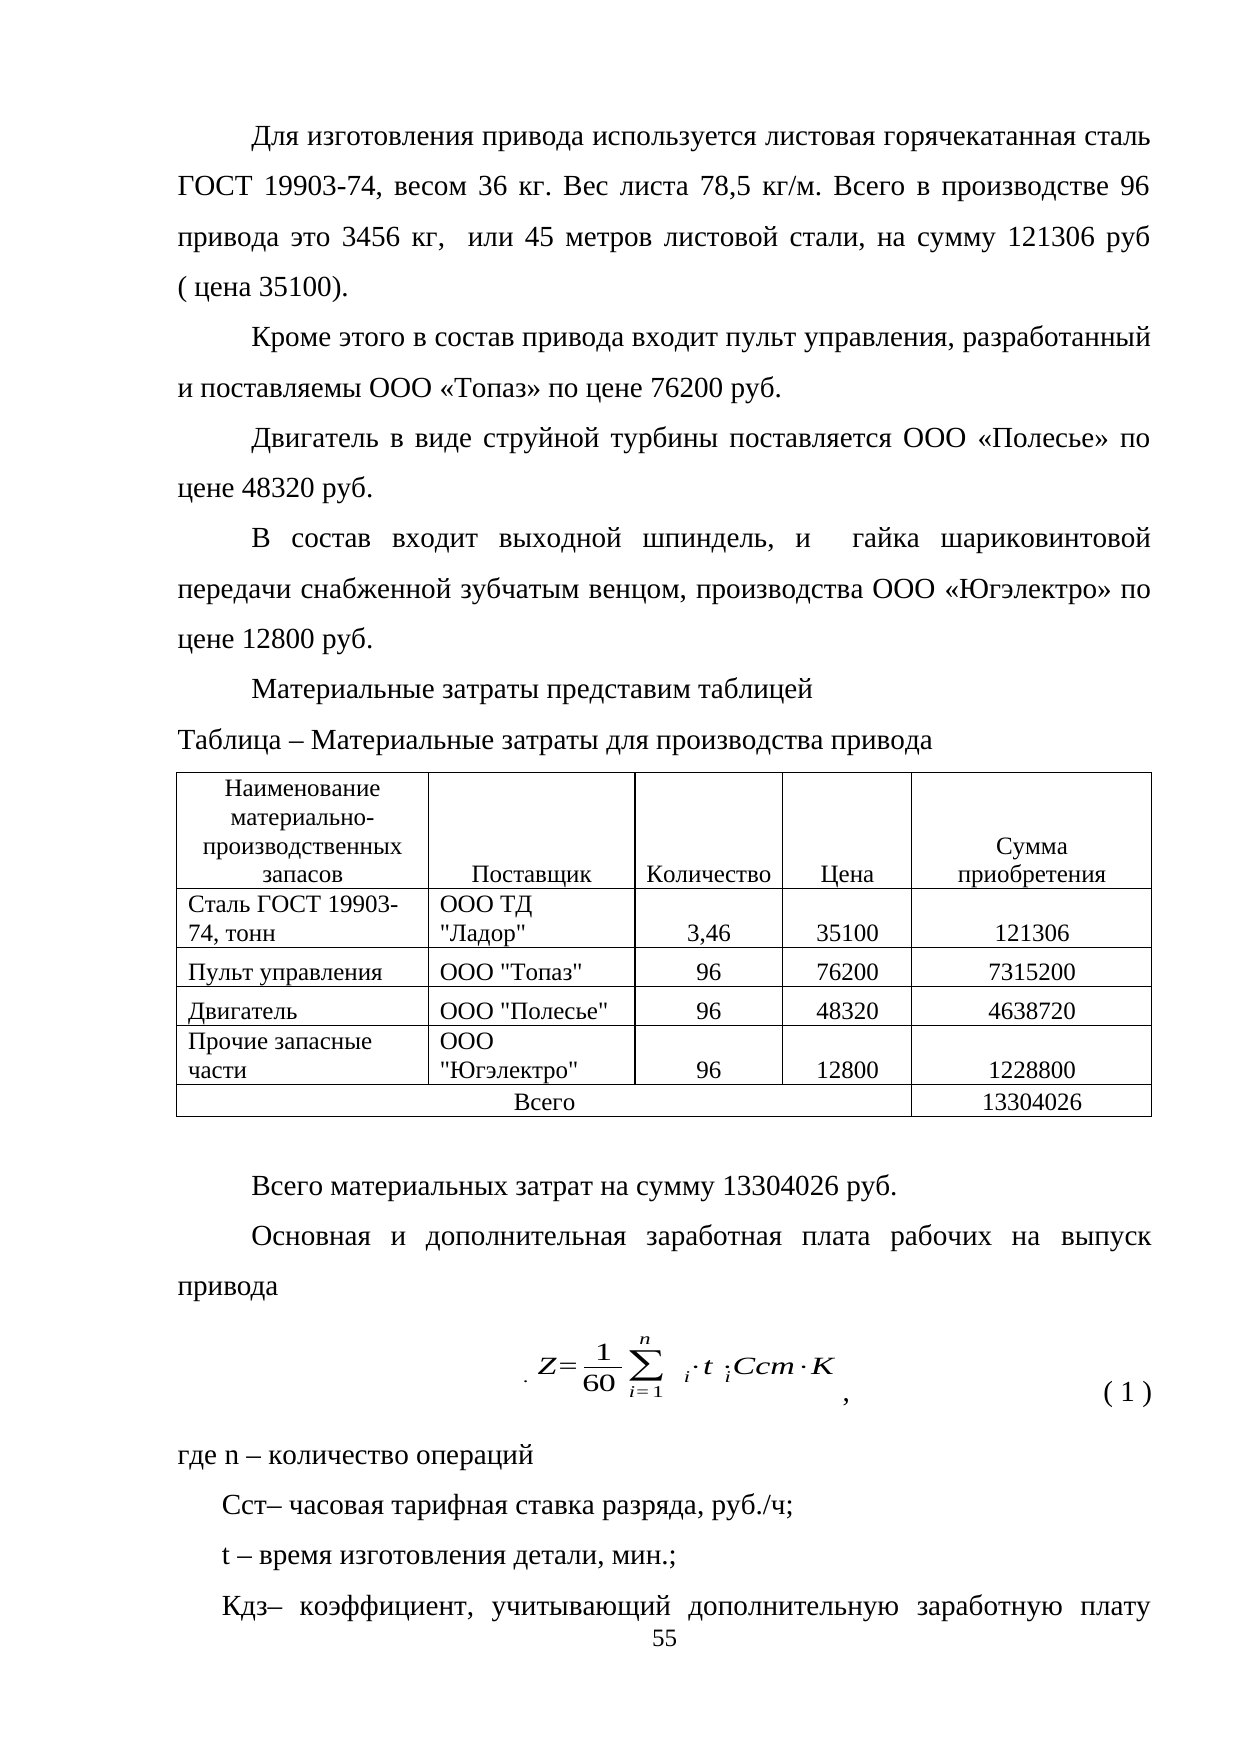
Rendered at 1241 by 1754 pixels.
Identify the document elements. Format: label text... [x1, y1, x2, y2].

text где n – количество операций [177, 1437, 1152, 1470]
table_cell Прочие запасные части [177, 1026, 428, 1083]
table_cell ООО "Югэлектро" [429, 1026, 634, 1083]
text Материальные затраты представим таблицей [177, 672, 1152, 705]
text В состав входит выходной шпиндель, и гайка шариковинтовой передачи снабженной зубчатым венцом, производства ООО «Югэлектро» по цене 12800 руб. [177, 521, 1152, 655]
table_cell Всего [177, 1085, 911, 1116]
table_cell 35100 [783, 889, 911, 947]
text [177, 1588, 1152, 1621]
text Кроме этого в состав привода входит пульт управления, разработанный и поставляемы ООО «Топаз» по цене 76200 руб. [177, 319, 1152, 403]
table_cell 48320 [783, 987, 911, 1025]
text Для изготовления привода используется листовая горячекатанная сталь ГОСТ 19903-74, весом 36 кг. Вес листа 78,5 кг/м. Всего в производстве 96 привода это 3456 кг, или 45 метров листовой стали, на сумму 121306 руб ( цена 35100). [177, 118, 1152, 303]
text Двигатель в виде струйной турбины поставляется ООО «Полесье» по цене 48320 руб. [177, 420, 1152, 504]
table_cell 76200 [783, 948, 911, 986]
table_cell 7315200 [912, 948, 1151, 986]
table_cell 96 [636, 948, 782, 986]
table_cell Сталь ГОСТ 19903-74, тонн [177, 889, 428, 947]
table_cell 3,46 [636, 889, 782, 947]
table_cell Пульт управления [177, 948, 428, 986]
table_header Цена [783, 773, 911, 888]
text Всего материальных затрат на сумму 13304026 руб. [177, 1168, 1152, 1201]
table_cell 96 [636, 987, 782, 1025]
text Таблица – Материальные затраты для производства привода [177, 722, 1152, 755]
table_header Поставщик [429, 773, 634, 888]
table_header Сумма приобретения [912, 773, 1151, 888]
table_header Наименование материально-производственных запасов [177, 773, 428, 888]
text Сст– часовая тарифная ставка разряда, руб./ч; [177, 1487, 1152, 1521]
text t – время изготовления детали, мин.; [177, 1537, 1152, 1571]
table_cell ООО "Топаз" [429, 948, 634, 986]
table_cell Двигатель [177, 987, 428, 1025]
table_cell ООО "Полесье" [429, 987, 634, 1025]
table_cell 12800 [783, 1026, 911, 1083]
text Основная и дополнительная заработная плата рабочих на выпуск привода [177, 1218, 1152, 1302]
table_cell 13304026 [912, 1085, 1151, 1116]
table_cell ООО ТД "Ладор" [429, 889, 634, 947]
table_cell 4638720 [912, 987, 1151, 1025]
table_cell 121306 [912, 889, 1151, 947]
table_cell 1228800 [912, 1026, 1151, 1083]
table_cell 96 [636, 1026, 782, 1083]
table_header Количество [636, 773, 782, 888]
